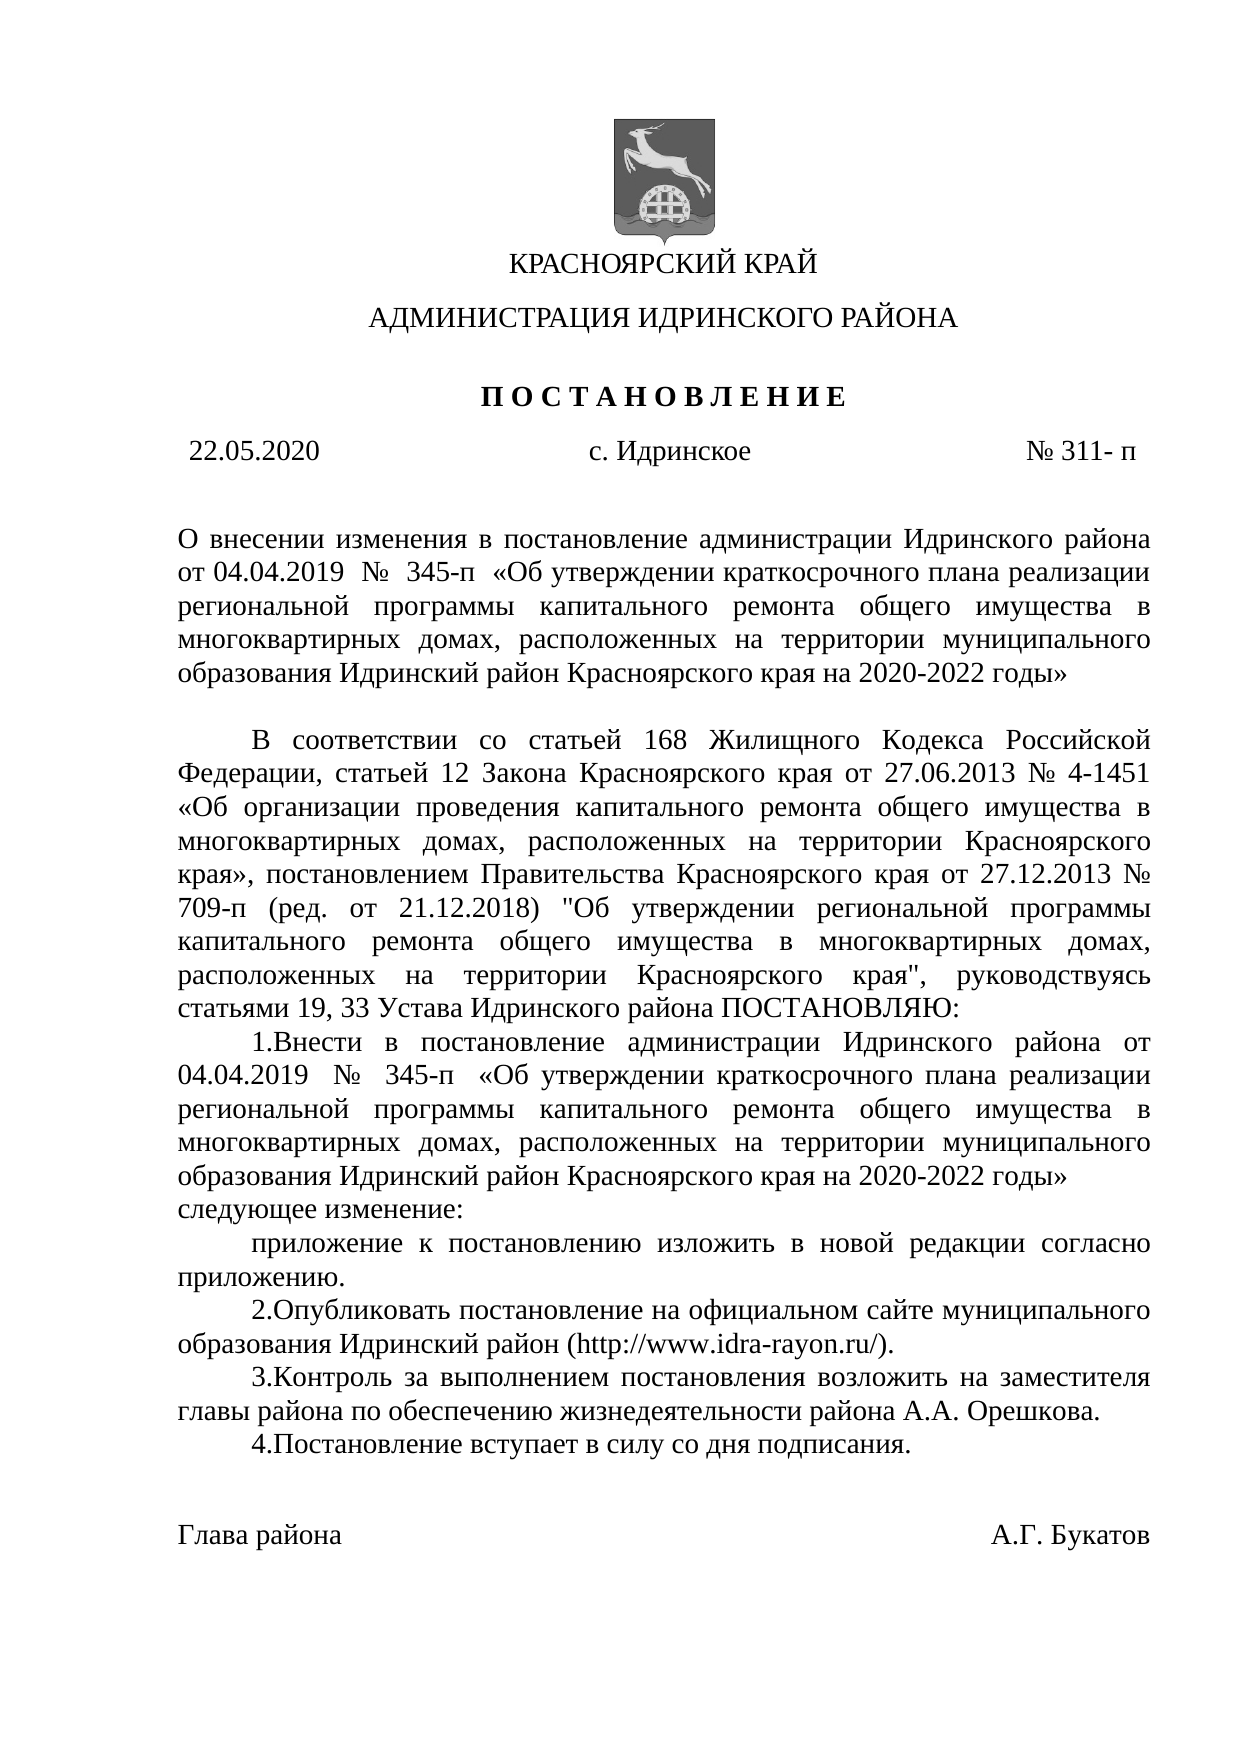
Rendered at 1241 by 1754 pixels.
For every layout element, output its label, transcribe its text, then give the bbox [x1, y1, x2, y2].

text 2.Опубликовать постановление на официальном сайте муниципального образования Идринский район (http://www.idra-rayon.ru/). [177, 1292, 1152, 1359]
text 1.Внести в постановление администрации Идринского района от 04.04.2019 № 345-п «Об утверждении краткосрочного плана реализации региональной программы капитального ремонта общего имущества в многоквартирных домах, расположенных на территории муниципального образования Идринский район Красноярского края на 2020-2022 годы» [177, 1024, 1152, 1192]
table_cell П О С Т А Н О В Л Е Н И Е [177, 379, 1149, 433]
text 4.Постановление вступает в силу со дня подписания. [177, 1426, 1152, 1460]
table_header КРАСНОЯРСКИЙ КРАЙ [177, 246, 1149, 300]
text О внесении изменения в постановление администрации Идринского района от 04.04.2019 № 345-п «Об утверждении краткосрочного плана реализации региональной программы капитального ремонта общего имущества в многоквартирных домах, расположенных на территории муниципального образования Идринский район Красноярского края на 2020-2022 годы» [177, 521, 1152, 688]
table_cell № 311- п [838, 433, 1149, 487]
table_cell с. Идринское [502, 433, 838, 487]
text 3.Контроль за выполнением постановления возложить на заместителя главы района по обеспечению жизнедеятельности района А.А. Орешкова. [177, 1359, 1152, 1426]
text Глава района А.Г. Букатов [177, 1517, 1152, 1551]
table_cell 22.05.2020 [177, 433, 502, 487]
table_cell АДМИНИСТРАЦИЯ ИДРИНСКОГО РАЙОНА [177, 300, 1149, 379]
text следующее изменение: [177, 1192, 1152, 1225]
text приложение к постановлению изложить в новой редакции согласно приложению. [177, 1225, 1152, 1292]
text В соответствии со статьей 168 Жилищного Кодекса Российской Федерации, статьей 12 Закона Красноярского края от 27.06.2013 № 4-1451 «Об организации проведения капитального ремонта общего имущества в многоквартирных домах, расположенных на территории Красноярского края», постановлением Правительства Красноярского края от 27.12.2013 № 709-п (ред. от 21.12.2018) "Об утверждении региональной программы капитального ремонта общего имущества в многоквартирных домах, расположенных на территории Красноярского края", руководствуясь статьями 19, 33 Устава Идринского района ПОСТАНОВЛЯЮ: [177, 722, 1152, 1024]
